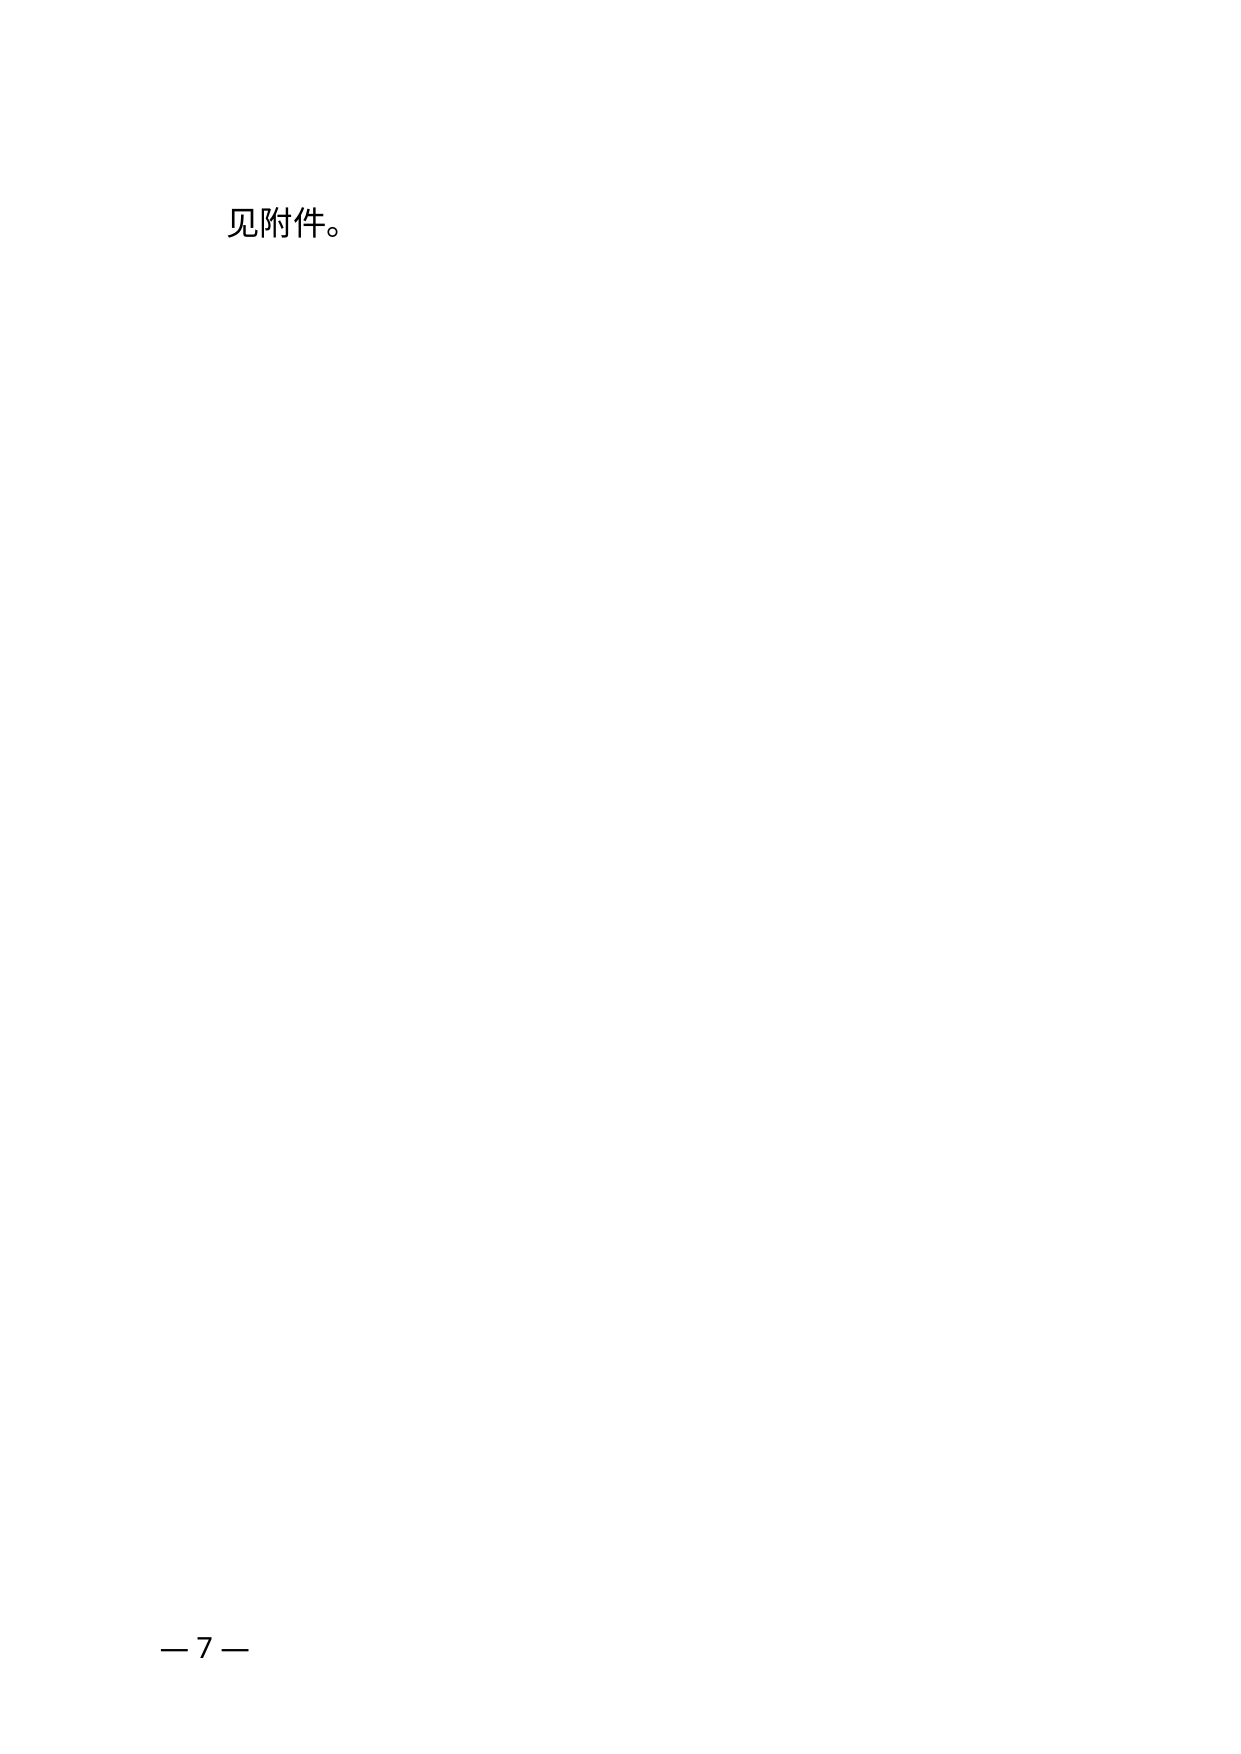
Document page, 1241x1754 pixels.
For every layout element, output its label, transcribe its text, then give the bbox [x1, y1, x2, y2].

text 见附件。 [159, 188, 1081, 253]
